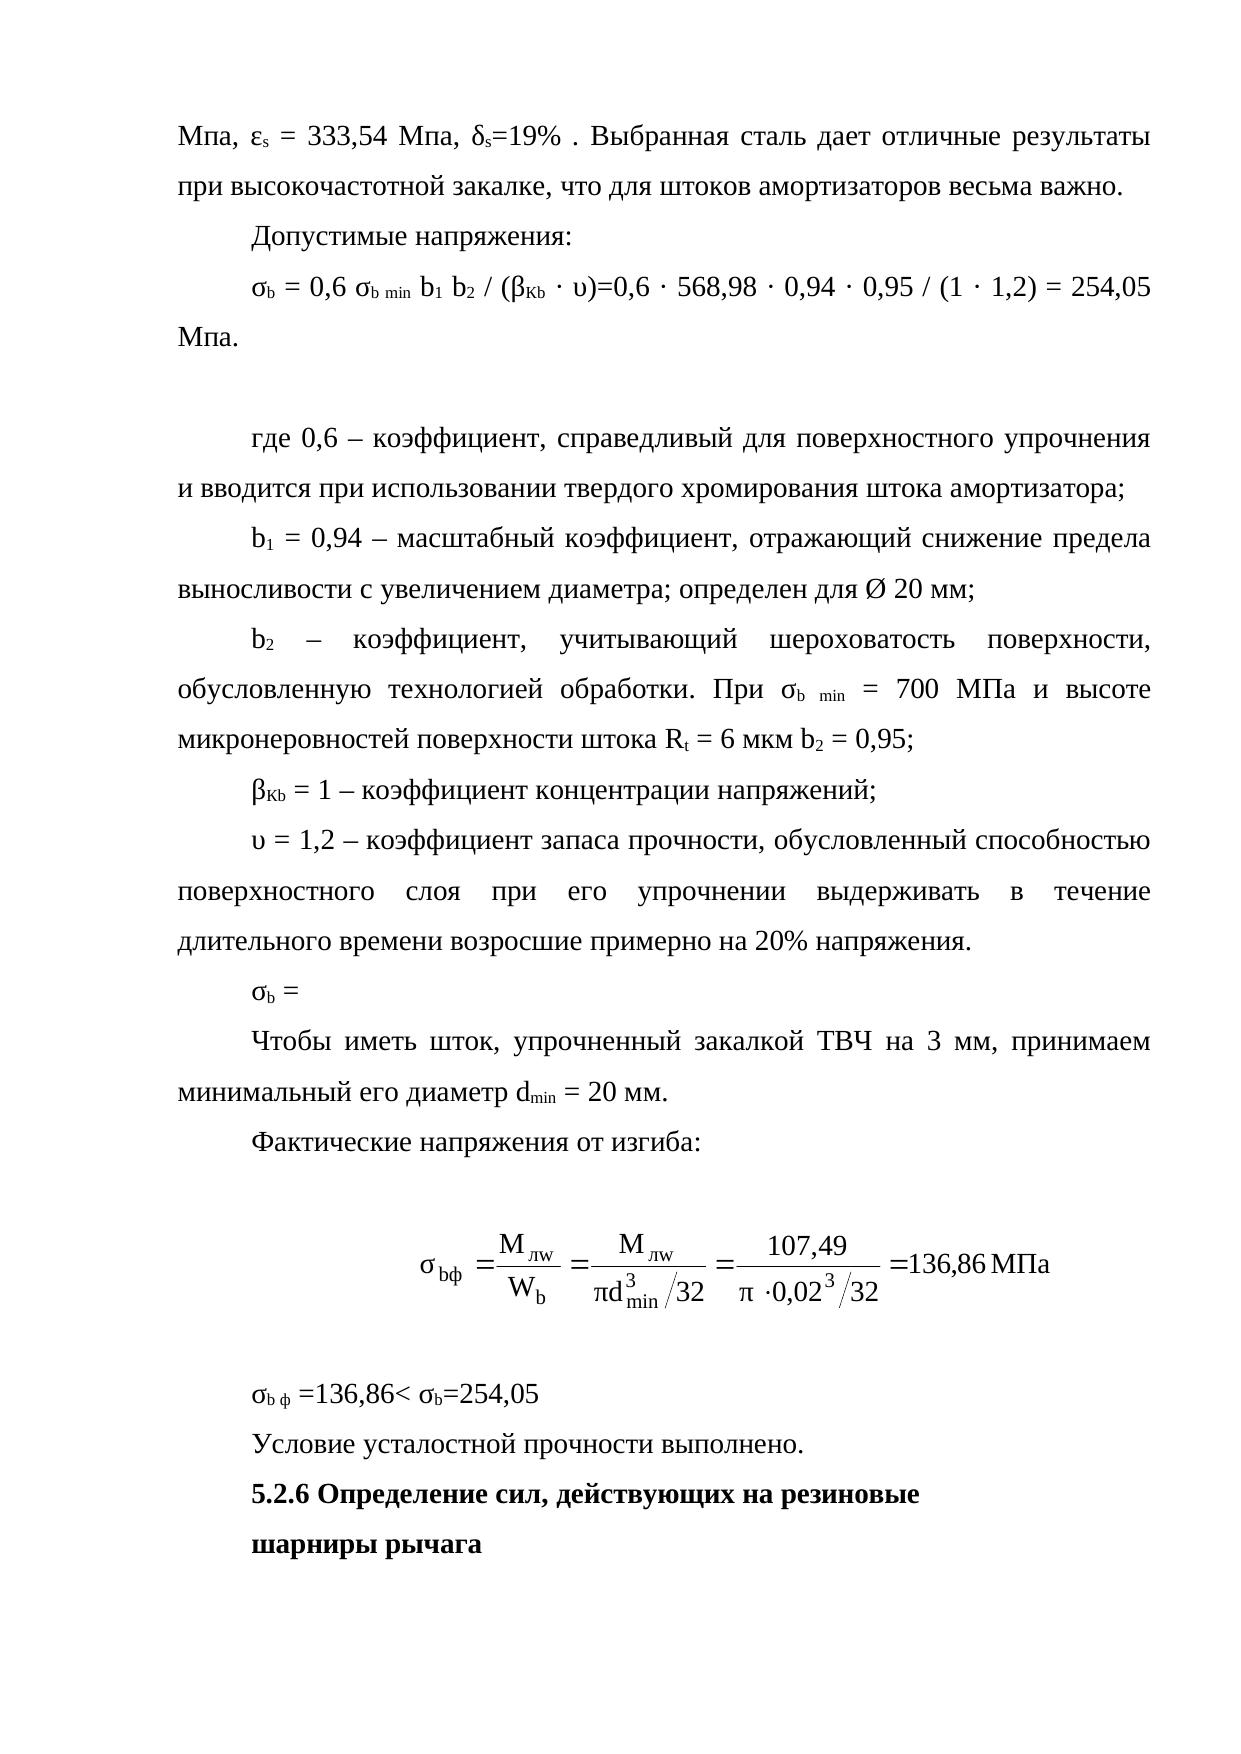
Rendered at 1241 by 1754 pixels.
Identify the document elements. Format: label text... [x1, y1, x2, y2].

text шарниры рычага [177, 1527, 1152, 1560]
text Фактические напряжения от изгиба: [177, 1124, 1152, 1158]
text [177, 118, 1152, 202]
text b2 – коэффициент, учитывающий шероховатость поверхности, обусловленную технологией обработки. При σb min = 700 МПа и высоте микронеровностей поверхности штока Rt = 6 мкм b2 = 0,95; [177, 621, 1152, 755]
text Допустимые напряжения: [177, 219, 1152, 252]
text σb = 0,6 σb min b1 b2 / (βКb · υ)=0,6 · 568,98 · 0,94 · 0,95 / (1 · 1,2) = 254,05 Мпа. [177, 269, 1152, 353]
text σb = [177, 973, 1152, 1007]
text σb ф =136,86< σb=254,05 [177, 1376, 1152, 1409]
text Условие усталостной прочности выполнено. [177, 1426, 1152, 1460]
text βКb = 1 – коэффициент концентрации напряжений; [177, 772, 1152, 806]
text Чтобы иметь шток, упрочненный закалкой ТВЧ на 3 мм, принимаем минимальный его диаметр dmin = 20 мм. [177, 1024, 1152, 1108]
text 5.2.6 Определение сил, действующих на резиновые [177, 1477, 1152, 1510]
text υ = 1,2 – коэффициент запаса прочности, обусловленный способностью поверхностного слоя при его упрочнении выдерживать в течение длительного времени возросшие примерно на 20% напряжения. [177, 822, 1152, 957]
text b1 = 0,94 – масштабный коэффициент, отражающий снижение предела выносливости с увеличением диаметра; определен для Ø 20 мм; [177, 521, 1152, 604]
text где 0,6 – коэффициент, справедливый для поверхностного упрочнения и вводится при использовании твердого хромирования штока амортизатора; [177, 420, 1152, 504]
